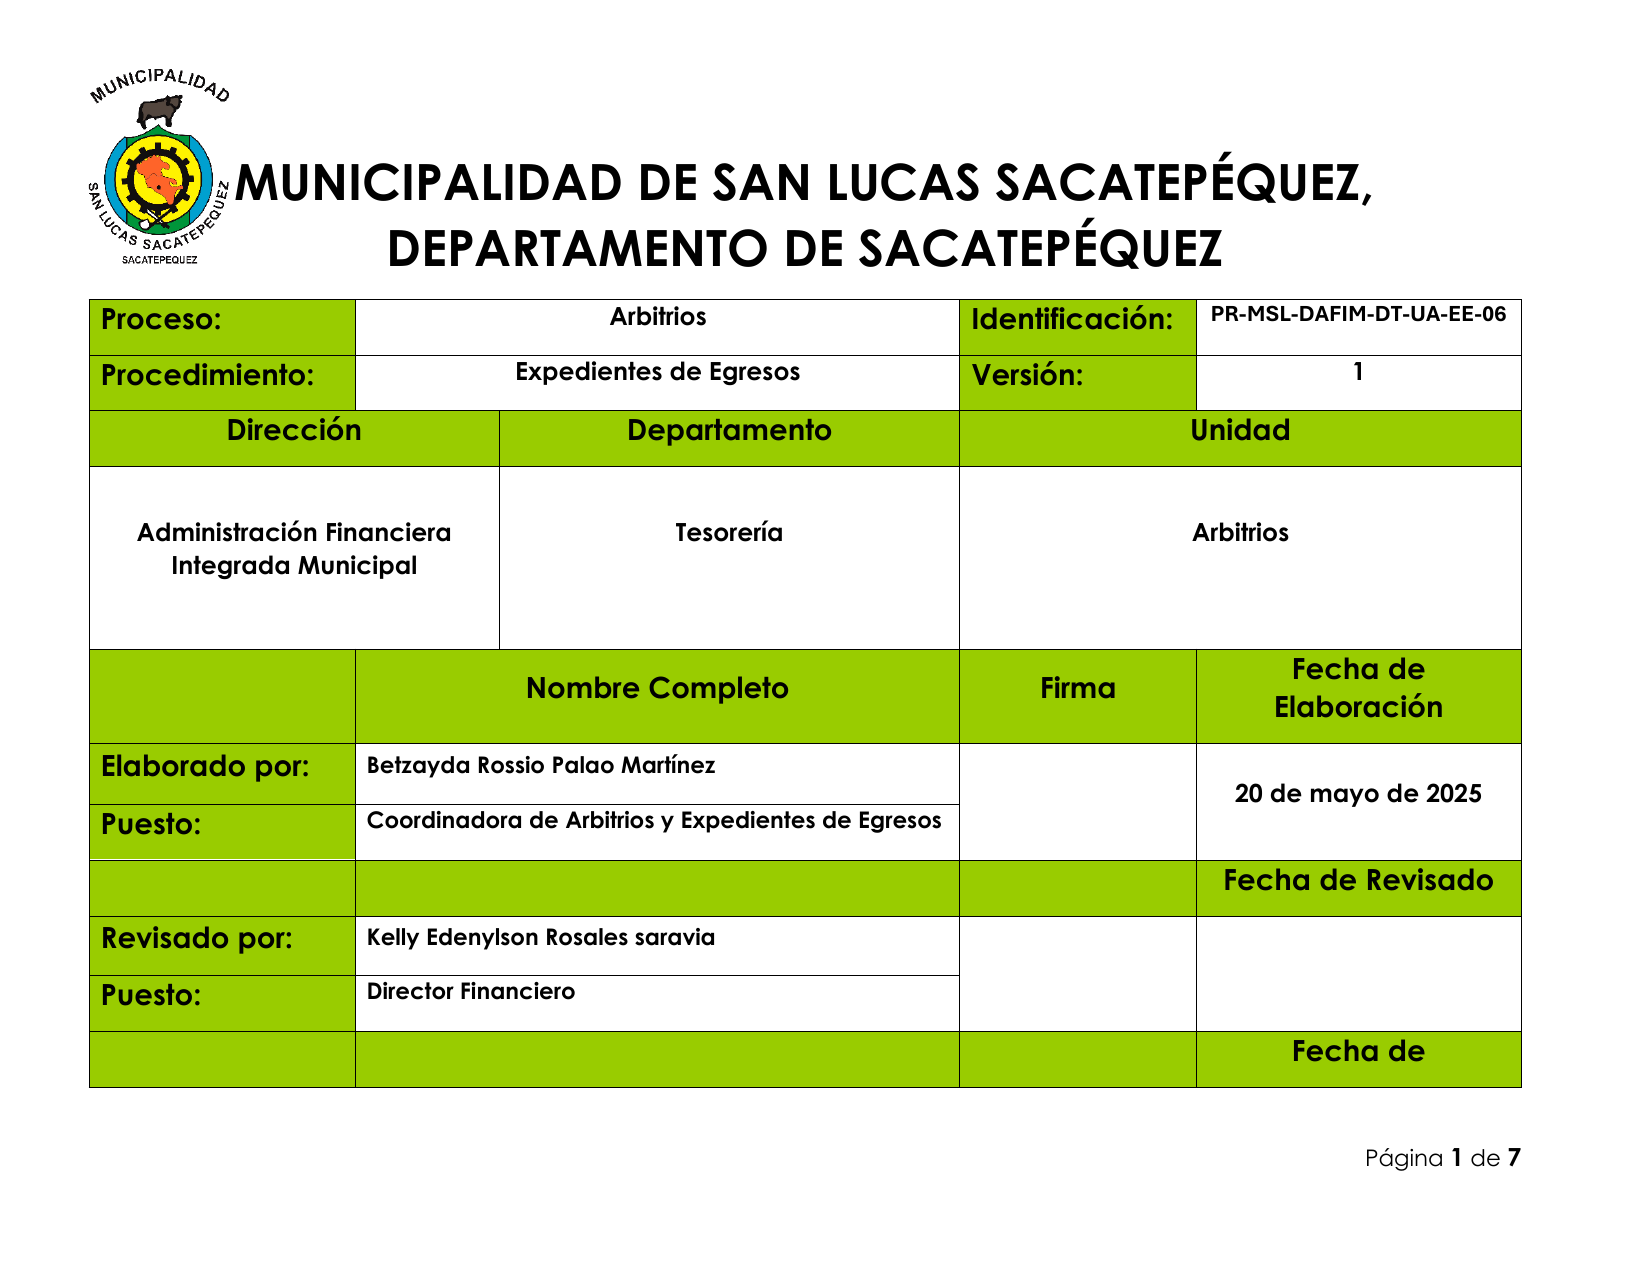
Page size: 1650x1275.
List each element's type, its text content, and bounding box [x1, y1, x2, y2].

table_header Proceso: [90, 300, 355, 355]
table_cell [90, 1032, 355, 1087]
table_cell Firma [960, 650, 1196, 743]
table_cell Fecha de Revisado [1197, 861, 1521, 916]
table_cell [960, 917, 1196, 1031]
table_cell Expedientes de Egresos [356, 356, 959, 410]
table_cell Director Financiero [356, 976, 959, 1031]
table_cell Procedimiento: [90, 356, 355, 410]
table_cell Tesorería [500, 467, 959, 649]
table_cell Departamento [500, 411, 959, 466]
table_cell [90, 650, 355, 743]
table_cell Nombre Completo [356, 650, 959, 743]
table_cell [960, 744, 1196, 859]
table_cell [960, 1032, 1196, 1087]
table_cell Puesto: [90, 805, 355, 859]
table_cell Unidad [960, 411, 1521, 466]
table_cell [356, 861, 959, 916]
table_cell [960, 861, 1196, 916]
table_cell Administración Financiera Integrada Municipal [90, 467, 499, 649]
table_cell Revisado por: [90, 917, 355, 975]
text MUNICIPALIDAD DE SAN LUCAS SACATEPÉQUEZ, DEPARTAMENTO DE SACATEPÉQUEZ [89, 150, 1521, 278]
table_cell Coordinadora de Arbitrios y Expedientes de Egresos [356, 805, 959, 859]
table_header Identificación: [960, 300, 1196, 355]
table_cell Versión: [960, 356, 1196, 410]
table_cell Puesto: [90, 976, 355, 1031]
table_cell Kelly Edenylson Rosales saravia [356, 917, 959, 975]
table_cell [90, 861, 355, 916]
table_header PR-MSL-DAFIM-DT-UA-EE-06 [1197, 300, 1521, 355]
table_cell 20 de mayo de 2025 [1197, 744, 1521, 859]
picture [88, 69, 229, 264]
table_cell Betzayda Rossio Palao Martínez [356, 744, 959, 804]
table_cell Fecha de Aprobación [1197, 1032, 1521, 1087]
table_cell [356, 1032, 959, 1087]
table_cell Dirección [90, 411, 499, 466]
table_cell Arbitrios [960, 467, 1521, 649]
table_header Arbitrios [356, 300, 959, 355]
table_cell [1197, 917, 1521, 1031]
table_cell Fecha de Elaboración [1197, 650, 1521, 743]
table_cell Elaborado por: [90, 744, 355, 804]
table_cell 1 [1197, 356, 1521, 410]
